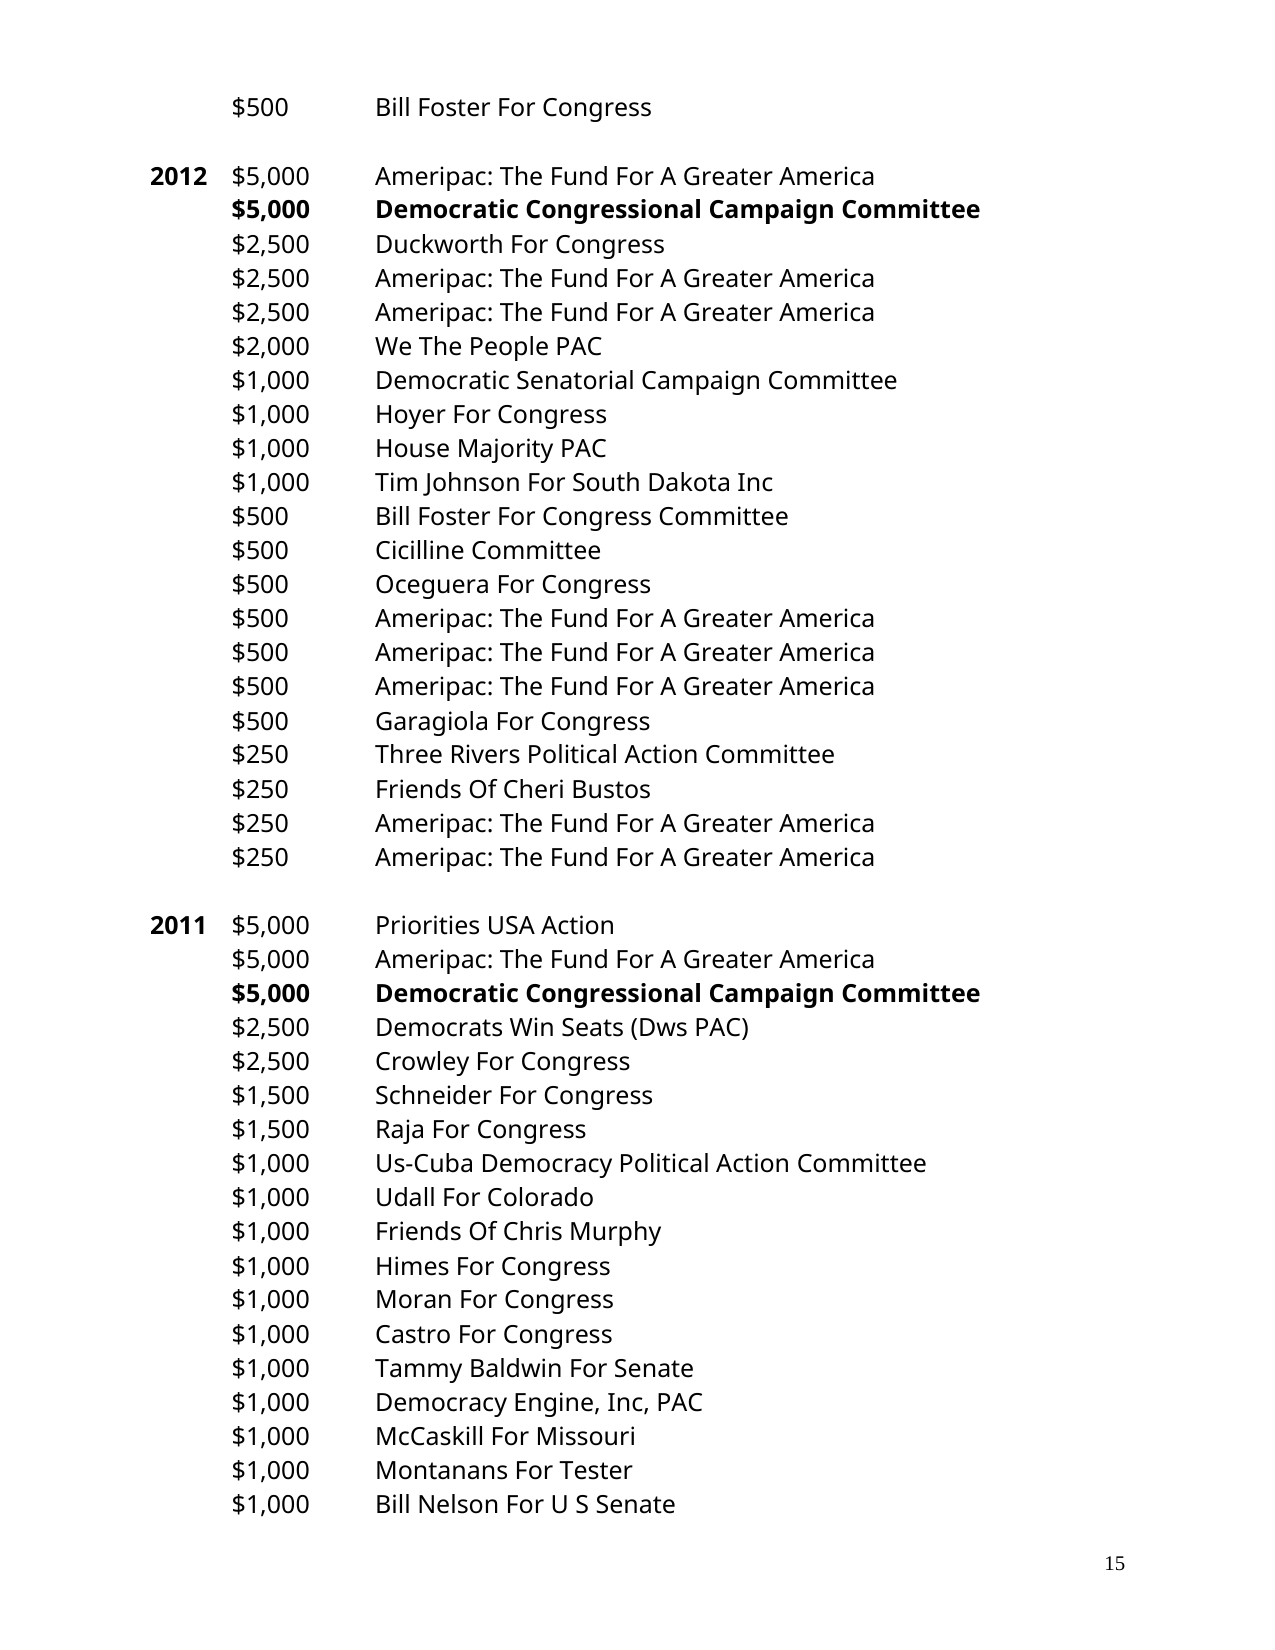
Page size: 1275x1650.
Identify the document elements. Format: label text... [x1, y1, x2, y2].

text $500 Bill Foster For Congress [225, 90, 1125, 124]
text $1,000 Castro For Congress [225, 1316, 1125, 1350]
text $1,000 McCaskill For Missouri [225, 1418, 1125, 1452]
text 2012 $5,000 Ameripac: The Fund For A Greater America [150, 158, 1125, 192]
text $1,000 Tammy Baldwin For Senate [225, 1350, 1125, 1384]
text $5,000 Ameripac: The Fund For A Greater America [150, 942, 1125, 976]
text $500 Cicilline Committee [225, 533, 1125, 567]
text $2,500 Crowley For Congress [225, 1044, 1125, 1078]
text $2,500 Democrats Win Seats (Dws PAC) [225, 1010, 1125, 1044]
text $1,000 Tim Johnson For South Dakota Inc [225, 465, 1125, 499]
text $250 Ameripac: The Fund For A Greater America [225, 805, 1125, 839]
text $500 Bill Foster For Congress Committee [225, 499, 1125, 533]
text $1,000 House Majority PAC [225, 431, 1125, 465]
text $500 Garagiola For Congress [225, 703, 1125, 737]
text $1,000 Bill Nelson For U S Senate [225, 1487, 1125, 1521]
text $500 Oceguera For Congress [225, 567, 1125, 601]
text $1,500 Raja For Congress [225, 1112, 1125, 1146]
text $250 Ameripac: The Fund For A Greater America [225, 839, 1125, 873]
text $5,000 Democratic Congressional Campaign Committee [150, 976, 1125, 1010]
text $500 Ameripac: The Fund For A Greater America [225, 635, 1125, 669]
text $2,000 We The People PAC [225, 328, 1125, 362]
text $1,000 Himes For Congress [225, 1248, 1125, 1282]
text $1,000 Moran For Congress [225, 1282, 1125, 1316]
text $250 Three Rivers Political Action Committee [225, 737, 1125, 771]
text $2,500 Ameripac: The Fund For A Greater America [225, 294, 1125, 328]
text $1,000 Democracy Engine, Inc, PAC [225, 1384, 1125, 1418]
text $500 Ameripac: The Fund For A Greater America [225, 669, 1125, 703]
text $1,500 Schneider For Congress [225, 1078, 1125, 1112]
text $2,500 Duckworth For Congress [225, 226, 1125, 260]
text $500 Ameripac: The Fund For A Greater America [225, 601, 1125, 635]
text $250 Friends Of Cheri Bustos [225, 771, 1125, 805]
text $1,000 Democratic Senatorial Campaign Committee [225, 362, 1125, 397]
text $5,000 Democratic Congressional Campaign Committee [225, 192, 1125, 226]
text $1,000 Hoyer For Congress [225, 397, 1125, 431]
text $1,000 Udall For Colorado [225, 1180, 1125, 1214]
text 2011 $5,000 Priorities USA Action [150, 907, 1125, 942]
text $1,000 Montanans For Tester [225, 1452, 1125, 1487]
text $1,000 Us-Cuba Democracy Political Action Committee [225, 1146, 1125, 1180]
text $2,500 Ameripac: The Fund For A Greater America [225, 260, 1125, 294]
text $1,000 Friends Of Chris Murphy [225, 1214, 1125, 1248]
